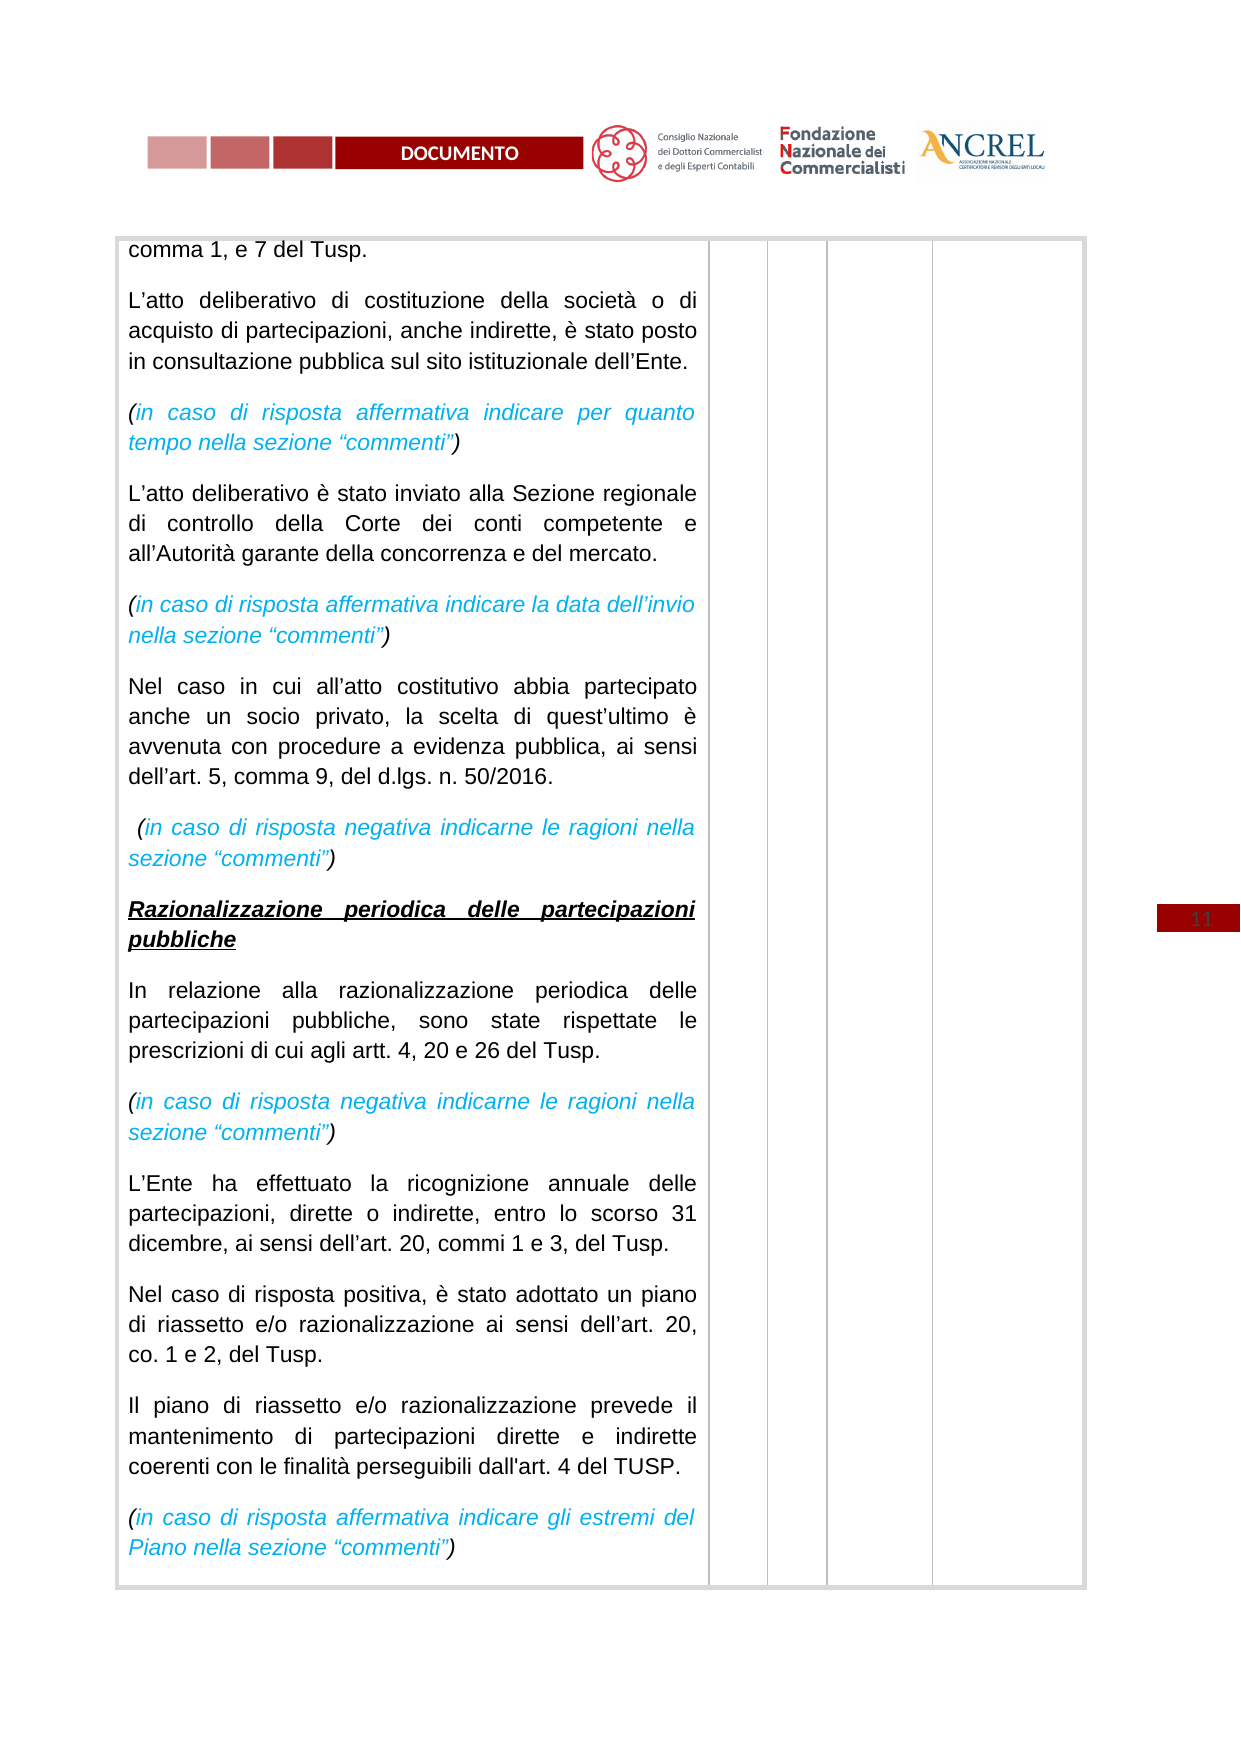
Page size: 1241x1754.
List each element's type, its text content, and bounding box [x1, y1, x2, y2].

picture [591, 125, 764, 182]
table_cell [710, 241, 767, 1585]
table_cell [828, 241, 932, 1585]
table_cell [933, 241, 1082, 1585]
picture [780, 126, 905, 174]
table_cell [768, 241, 826, 1585]
picture [917, 120, 1048, 183]
